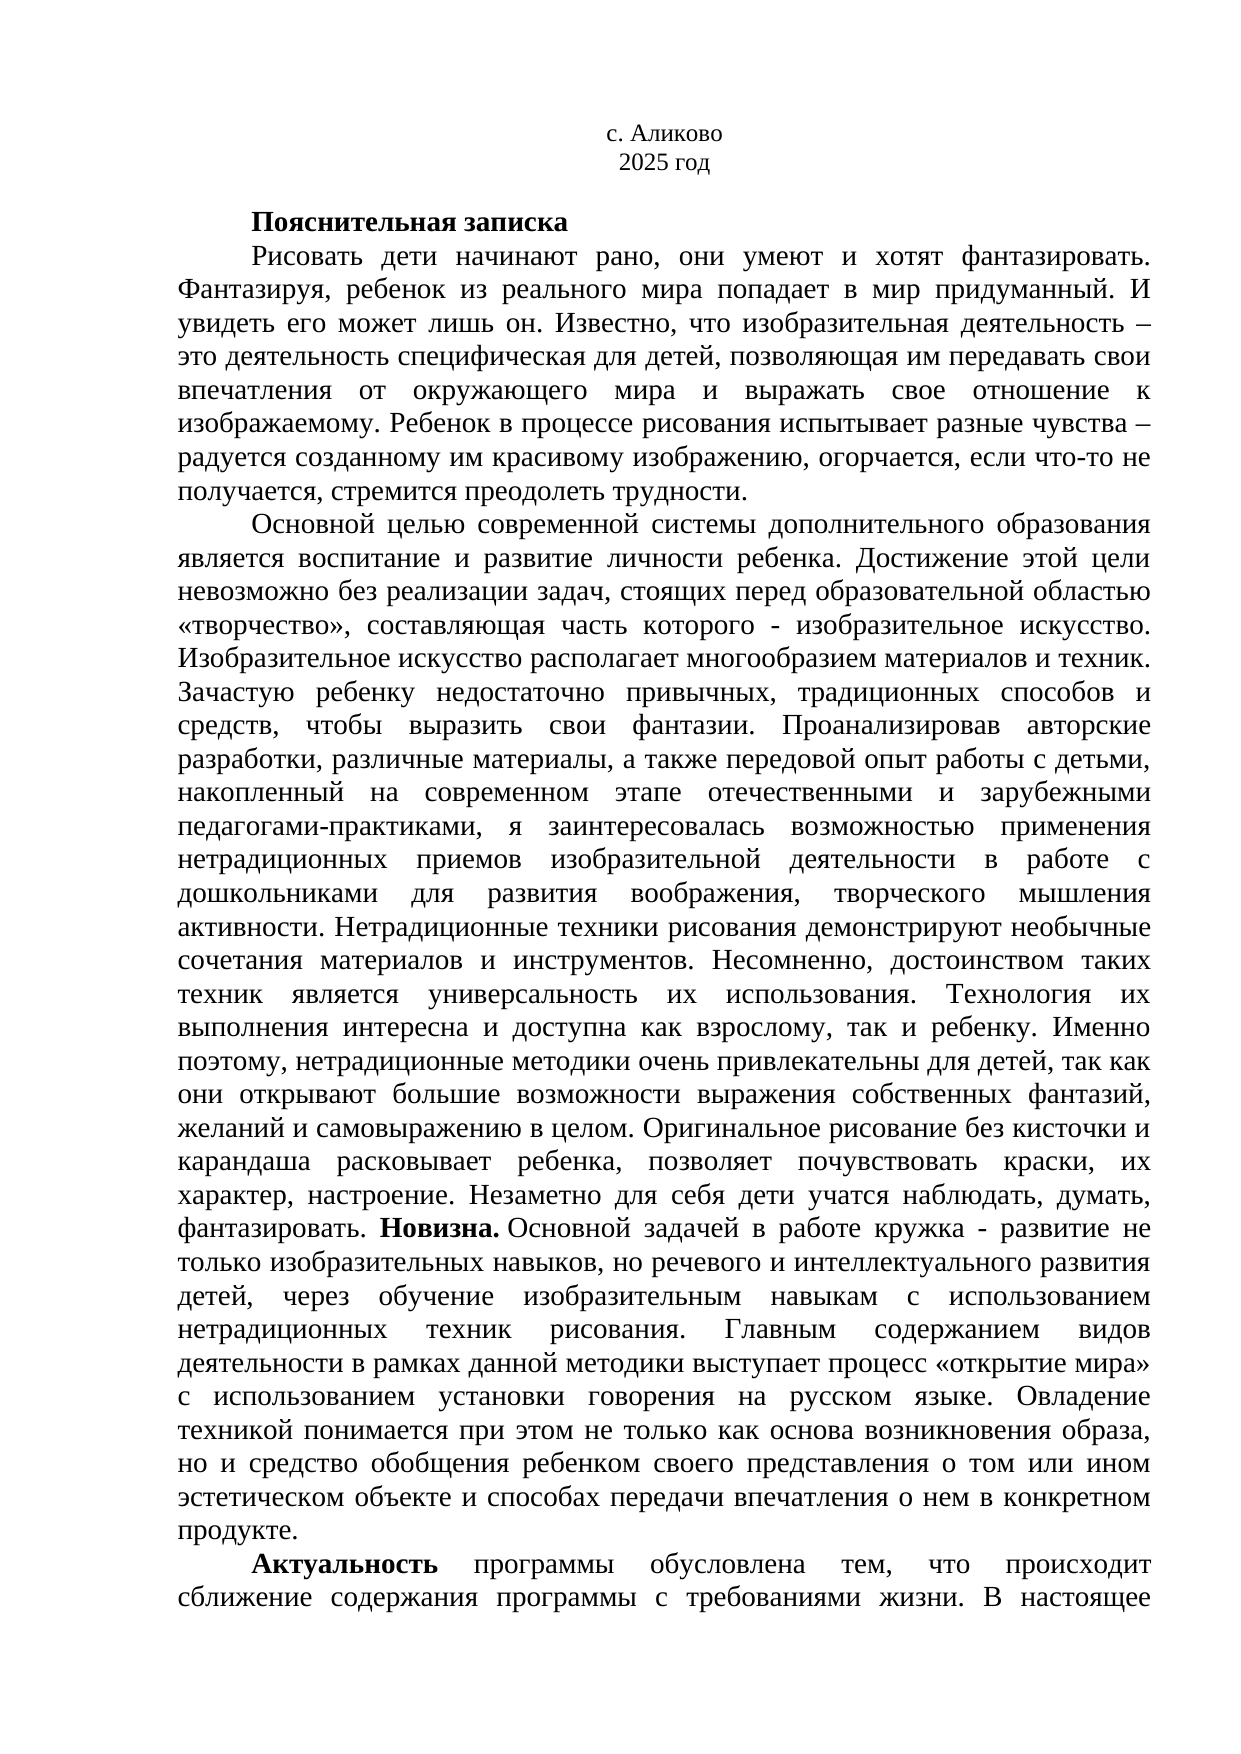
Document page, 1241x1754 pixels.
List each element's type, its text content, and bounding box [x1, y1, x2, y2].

text 2025 год [177, 147, 1152, 176]
text Рисовать дети начинают рано, они умеют и хотят фантазировать. Фантазируя, ребенок из реального мира попадает в мир придуманный. И увидеть его может лишь он. Известно, что изобразительная деятельность – это деятельность специфическая для детей, позволяющая им передавать свои впечатления от окружающего мира и выражать свое отношение к изображаемому. Ребенок в процессе рисования испытывает разные чувства – радуется созданному им красивому изображению, огорчается, если что-то не получается, стремится преодолеть трудности. [177, 238, 1152, 506]
text Основной целью современной системы дополнительного образования является воспитание и развитие личности ребенка. Достижение этой цели невозможно без реализации задач, стоящих перед образовательной областью «творчество», составляющая часть которого - изобразительное искусство. Изобразительное искусство располагает многообразием материалов и техник. Зачастую ребенку недостаточно привычных, традиционных способов и средств, чтобы выразить свои фантазии. Проанализировав авторские разработки, различные материалы, а также передовой опыт работы с детьми, накопленный на современном этапе отечественными и зарубежными педагогами-практиками, я заинтересовалась возможностью применения нетрадиционных приемов изобразительной деятельности в работе с дошкольниками для развития воображения, творческого мышления активности. Нетрадиционные техники рисования демонстрируют необычные сочетания материалов и инструментов. Несомненно, достоинством таких техник является универсальность их использования. Технология их выполнения интересна и доступна как взрослому, так и ребенку. Именно поэтому, нетрадиционные методики очень привлекательны для детей, так как они открывают большие возможности выражения собственных фантазий, желаний и самовыражению в целом. Оригинальное рисование без кисточки и карандаша расковывает ребенка, позволяет почувствовать краски, их характер, настроение. Незаметно для себя дети учатся наблюдать, думать, фантазировать. Новизна. Основной задачей в работе кружка - развитие не только изобразительных навыков, но речевого и интеллектуального развития детей, через обучение изобразительным навыкам с использованием нетрадиционных техник рисования. Главным содержанием видов деятельности в рамках данной методики выступает процесс «открытие мира» с использованием установки говорения на русском языке. Овладение техникой понимается при этом не только как основа возникновения образа, но и средство обобщения ребенком своего представления о том или ином эстетическом объекте и способах передачи впечатления о нем в конкретном продукте. [177, 506, 1152, 1546]
text с. Аликово [177, 118, 1152, 147]
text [177, 1546, 1152, 1613]
text Пояснительная записка [177, 204, 1152, 238]
